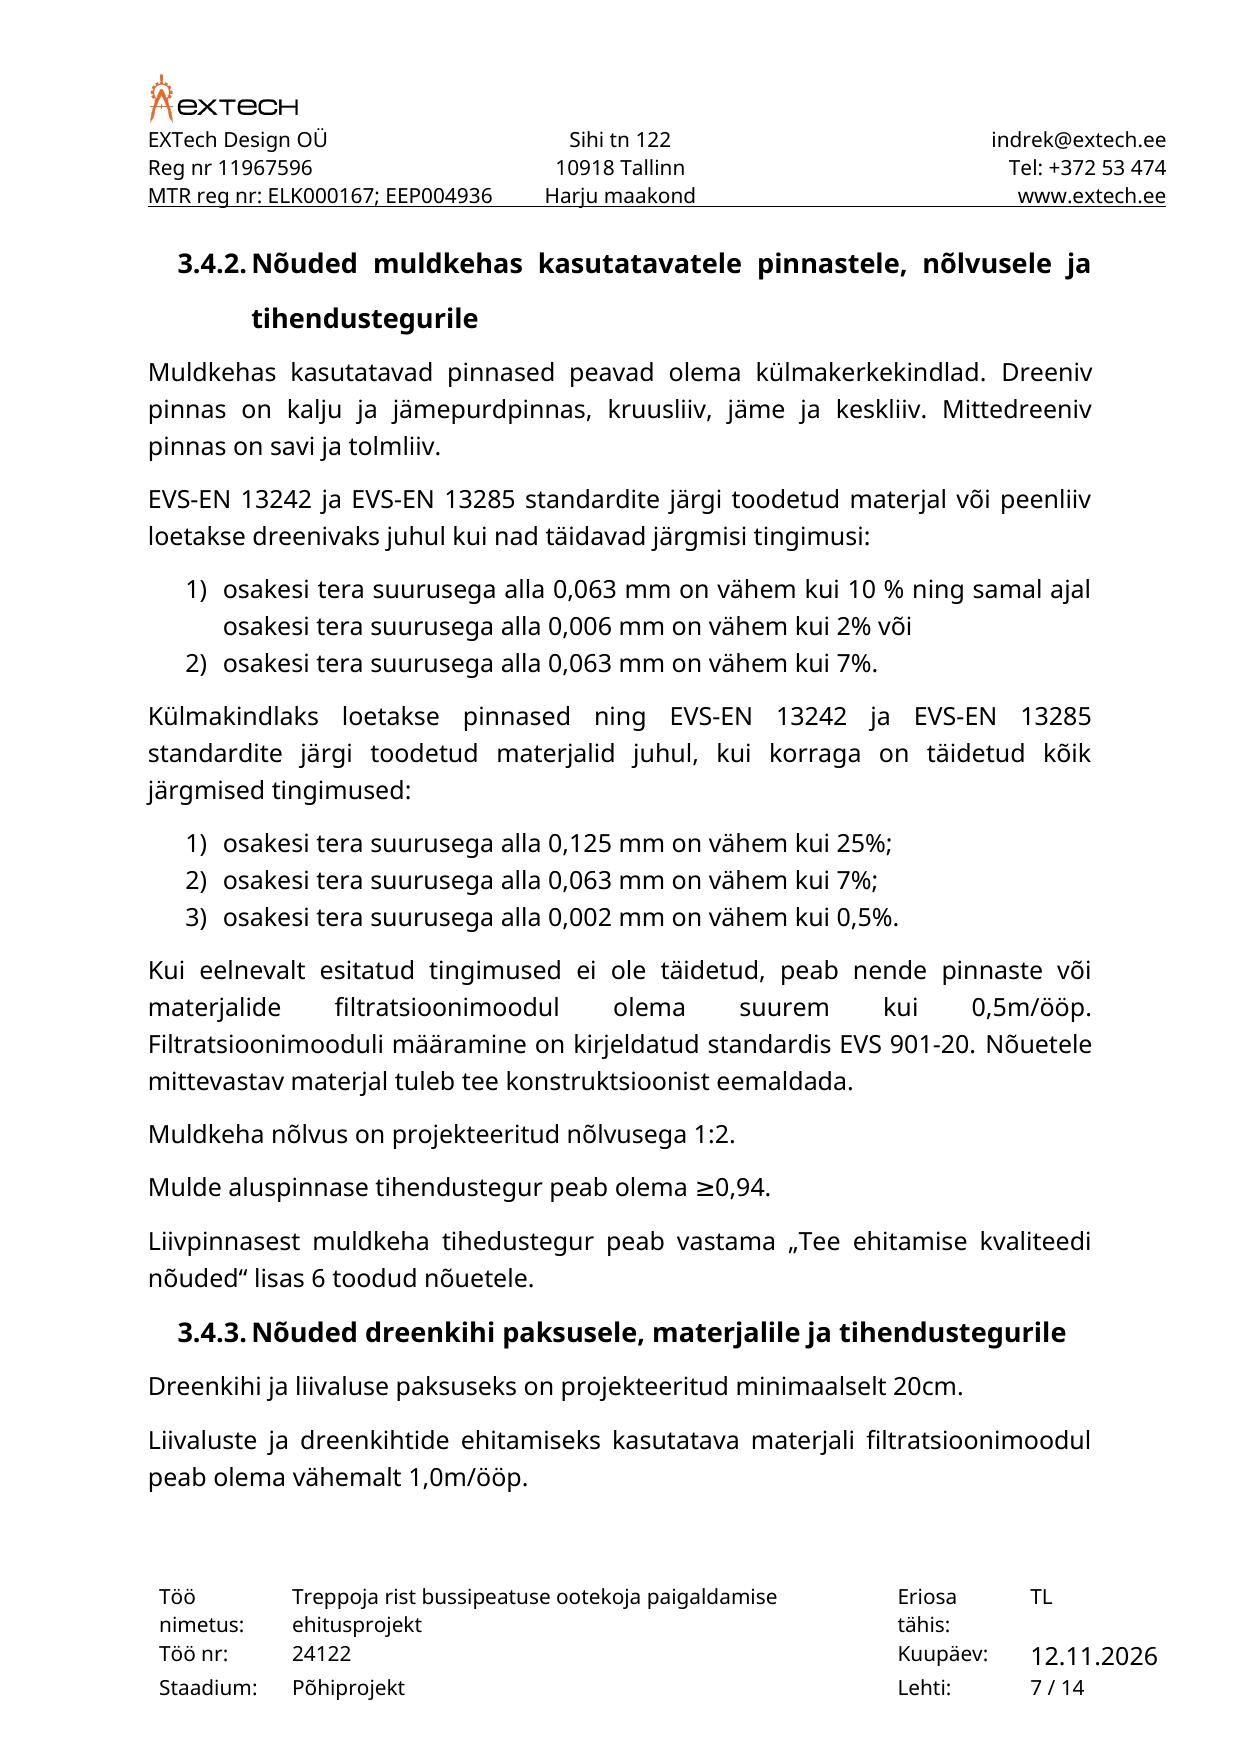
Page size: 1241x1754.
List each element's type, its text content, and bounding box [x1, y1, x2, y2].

text Kui eelnevalt esitatud tingimused ei ole täidetud, peab nende pinnaste või materjalide filtratsioonimoodul olema suurem kui 0,5m/ööp. Filtratsioonimooduli määramine on kirjeldatud standardis EVS 901-20. Nõuetele mittevastav materjal tuleb tee konstruktsioonist eemaldada. [148, 953, 1093, 1097]
picture [147, 73, 300, 125]
text Külmakindlaks loetakse pinnased ning EVS-EN 13242 ja EVS-EN 13285 standardite järgi toodetud materjalid juhul, kui korraga on täidetud kõik järgmised tingimused: [148, 699, 1093, 806]
text Liivaluste ja dreenkihtide ehitamiseks kasutatava materjali filtratsioonimoodul peab olema vähemalt 1,0m/ööp. [148, 1422, 1093, 1493]
text Liivpinnasest muldkeha tihedustegur peab vastama „Tee ehitamise kvaliteedi nõuded“ lisas 6 toodud nõuetele. [148, 1223, 1093, 1294]
list osakesi tera suurusega alla 0,063 mm on vähem kui 10 % ning samal ajal osakesi tera suurusega alla 0,006 mm on vähem kui 2% või [185, 572, 1093, 643]
subtitle Nõuded muldkehas kasutatavatele pinnastele, nõlvusele ja tihendustegurile [177, 244, 1093, 336]
text Mulde aluspinnase tihendustegur peab olema ≥0,94. [148, 1170, 1093, 1204]
list osakesi tera suurusega alla 0,063 mm on vähem kui 7%; [185, 863, 1093, 897]
list osakesi tera suurusega alla 0,002 mm on vähem kui 0,5%. [185, 899, 1093, 933]
text EVS-EN 13242 ja EVS-EN 13285 standardite järgi toodetud materjal või peenliiv loetakse dreenivaks juhul kui nad täidavad järgmisi tingimusi: [148, 482, 1093, 552]
list osakesi tera suurusega alla 0,063 mm on vähem kui 7%. [185, 645, 1093, 679]
text Muldkeha nõlvus on projekteeritud nõlvusega 1:2. [148, 1117, 1093, 1151]
text Muldkehas kasutatavad pinnased peavad olema külmakerkekindlad. Dreeniv pinnas on kalju ja jämepurdpinnas, kruusliiv, jäme ja keskliiv. Mittedreeniv pinnas on savi ja tolmliiv. [148, 355, 1093, 462]
list osakesi tera suurusega alla 0,125 mm on vähem kui 25%; [185, 826, 1093, 860]
subtitle Nõuded dreenkihi paksusele, materjalile ja tihendustegurile [177, 1314, 1093, 1351]
text Dreenkihi ja liivaluse paksuseks on projekteeritud minimaalselt 20cm. [148, 1369, 1093, 1403]
